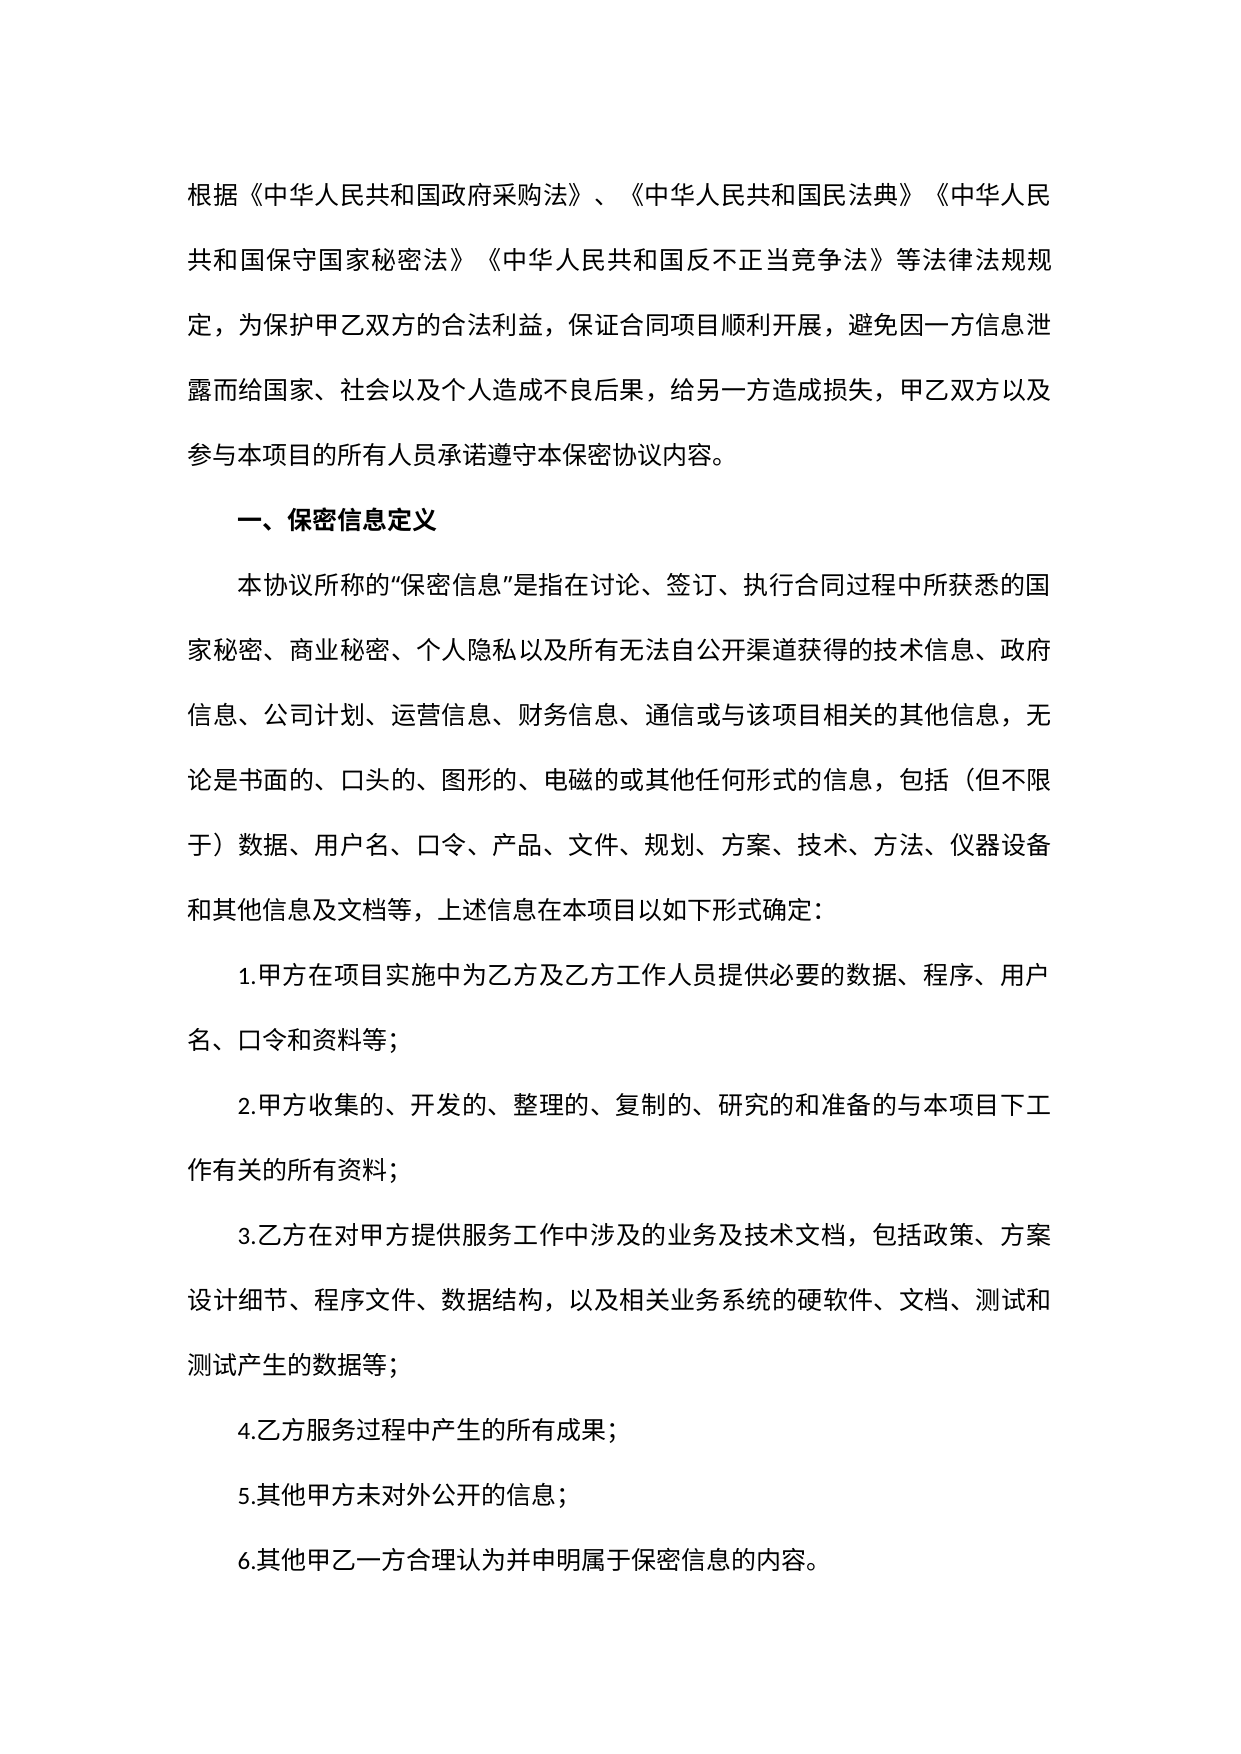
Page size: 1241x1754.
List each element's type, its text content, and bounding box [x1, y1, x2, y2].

text 3.乙方在对甲方提供服务工作中涉及的业务及技术文档，包括政策、方案设计细节、程序文件、数据结构，以及相关业务系统的硬软件、文档、测试和测试产生的数据等； [187, 1202, 1053, 1397]
text 根据《中华人民共和国政府采购法》、《中华人民共和国民法典》《中华人民共和国保守国家秘密法》《中华人民共和国反不正当竞争法》等法律法规规定，为保护甲乙双方的合法利益，保证合同项目顺利开展，避免因一方信息泄露而给国家、社会以及个人造成不良后果，给另一方造成损失，甲乙双方以及参与本项目的所有人员承诺遵守本保密协议内容。 [187, 162, 1053, 487]
text 4.乙方服务过程中产生的所有成果； [187, 1397, 1053, 1462]
text 1.甲方在项目实施中为乙方及乙方工作人员提供必要的数据、程序、用户名、口令和资料等； [187, 942, 1053, 1072]
text 一、保密信息定义 [187, 487, 1053, 552]
text 本协议所称的“保密信息”是指在讨论、签订、执行合同过程中所获悉的国家秘密、商业秘密、个人隐私以及所有无法自公开渠道获得的技术信息、政府信息、公司计划、运营信息、财务信息、通信或与该项目相关的其他信息，无论是书面的、口头的、图形的、电磁的或其他任何形式的信息，包括（但不限于）数据、用户名、口令、产品、文件、规划、方案、技术、方法、仪器设备和其他信息及文档等，上述信息在本项目以如下形式确定： [187, 552, 1053, 942]
text 2.甲方收集的、开发的、整理的、复制的、研究的和准备的与本项目下工作有关的所有资料； [187, 1072, 1053, 1202]
text 5.其他甲方未对外公开的信息； [187, 1462, 1053, 1527]
text 6.其他甲乙一方合理认为并申明属于保密信息的内容。 [187, 1527, 1053, 1592]
